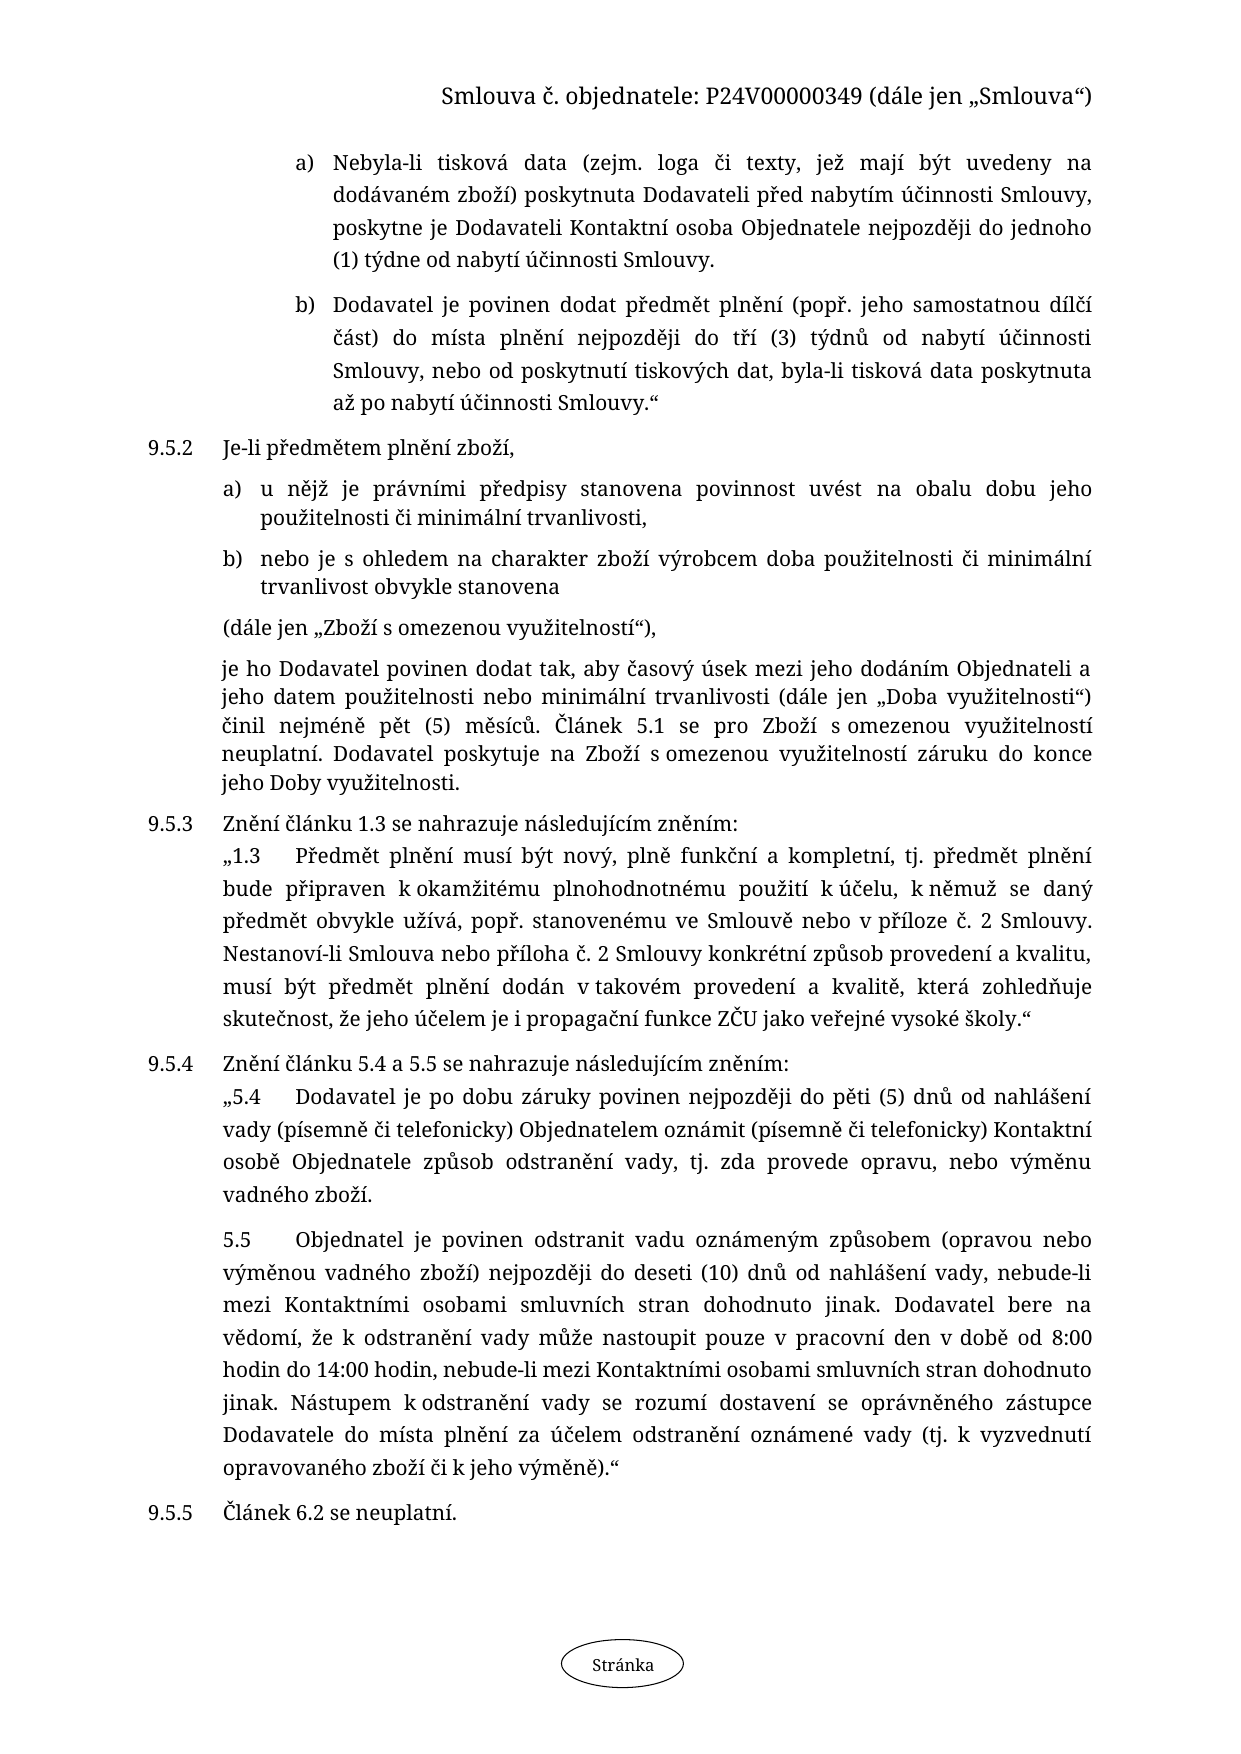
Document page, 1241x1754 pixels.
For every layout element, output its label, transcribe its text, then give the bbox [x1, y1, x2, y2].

list Je-li předmětem plnění zboží, [148, 433, 1093, 462]
list Znění článku 1.3 se nahrazuje následujícím zněním: [148, 809, 1093, 837]
list Dodavatel je povinen dodat předmět plnění (popř. jeho samostatnou dílčí část) do místa plnění nejpozději do tří (3) týdnů od nabytí účinnosti Smlouvy, nebo od poskytnutí tiskových dat, byla-li tisková data poskytnuta až po nabytí účinnosti Smlouvy.“ [295, 291, 1093, 417]
text je ho Dodavatel povinen dodat tak, aby časový úsek mezi jeho dodáním Objednateli a jeho datem použitelnosti nebo minimální trvanlivosti (dále jen „Doba využitelnosti“) činil nejméně pět (5) měsíců. Článek 5.1 se pro Zboží s omezenou využitelností neuplatní. Dodavatel poskytuje na Zboží s omezenou využitelností záruku do konce jeho Doby využitelnosti. [221, 654, 1093, 796]
list Znění článku 5.4 a 5.5 se nahrazuje následujícím zněním: [148, 1049, 1093, 1078]
list Článek 6.2 se neuplatní. [148, 1498, 1093, 1527]
list nebo je s ohledem na charakter zboží výrobcem doba použitelnosti či minimální trvanlivost obvykle stanovena [223, 544, 1093, 601]
list „1.3 Předmět plnění musí být nový, plně funkční a kompletní, tj. předmět plnění bude připraven k okamžitému plnohodnotnému použití k účelu, k němuž se daný předmět obvykle užívá, popř. stanovenému ve Smlouvě nebo v příloze č. 2 Smlouvy. Nestanoví-li Smlouva nebo příloha č. 2 Smlouvy konkrétní způsob provedení a kvalitu, musí být předmět plnění dodán v takovém provedení a kvalitě, která zohledňuje skutečnost, že jeho účelem je i propagační funkce ZČU jako veřejné vysoké školy.“ [223, 841, 1093, 1033]
list „5.4 Dodavatel je po dobu záruky povinen nejpozději do pěti (5) dnů od nahlášení vady (písemně či telefonicky) Objednatelem oznámit (písemně či telefonicky) Kontaktní osobě Objednatele způsob odstranění vady, tj. zda provede opravu, nebo výměnu vadného zboží. [223, 1082, 1093, 1208]
list 5.5 Objednatel je povinen odstranit vadu oznámeným způsobem (opravou nebo výměnou vadného zboží) nejpozději do deseti (10) dnů od nahlášení vady, nebude-li mezi Kontaktními osobami smluvních stran dohodnuto jinak. Dodavatel bere na vědomí, že k odstranění vady může nastoupit pouze v pracovní den v době od 8:00 hodin do 14:00 hodin, nebude-li mezi Kontaktními osobami smluvních stran dohodnuto jinak. Nástupem k odstranění vady se rozumí dostavení se oprávněného zástupce Dodavatele do místa plnění za účelem odstranění oznámené vady (tj. k vyzvednutí opravovaného zboží či k jeho výměně).“ [223, 1225, 1093, 1482]
list Nebyla-li tisková data (zejm. loga či texty, jež mají být uvedeny na dodávaném zboží) poskytnuta Dodavateli před nabytím účinnosti Smlouvy, poskytne je Dodavateli Kontaktní osoba Objednatele nejpozději do jednoho (1) týdne od nabytí účinnosti Smlouvy. [295, 148, 1093, 274]
list u nějž je právními předpisy stanovena povinnost uvést na obalu dobu jeho použitelnosti či minimální trvanlivosti, [223, 474, 1093, 531]
text (dále jen „Zboží s omezenou využitelností“), [223, 613, 1093, 642]
